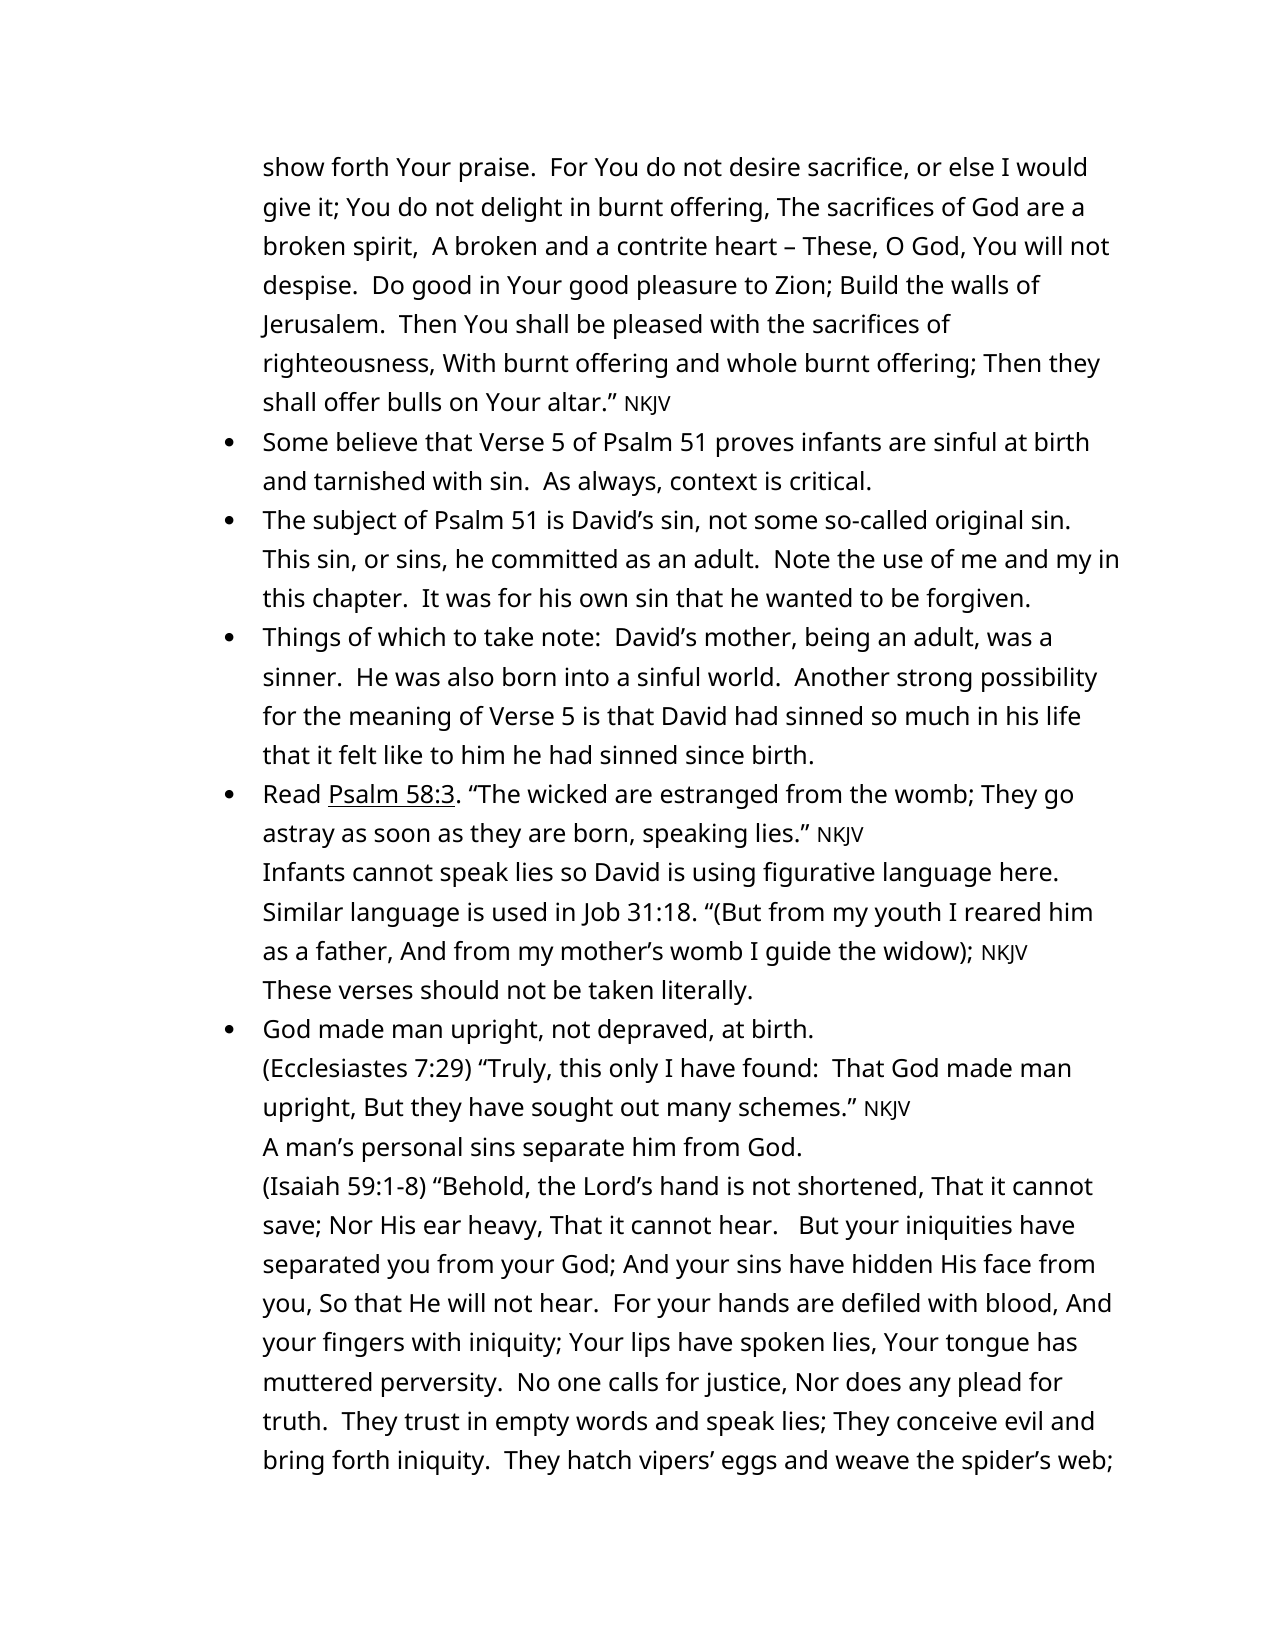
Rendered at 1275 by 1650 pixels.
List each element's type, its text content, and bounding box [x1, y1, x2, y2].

list Some believe that Verse 5 of Psalm 51 proves infants are sinful at birth and tarnished with sin. As always, context is critical. [225, 424, 1125, 497]
list The subject of Psalm 51 is David’s sin, not some so-called original sin. This sin, or sins, he committed as an adult. Note the use of me and my in this chapter. It was for his own sin that he wanted to be forgiven. [225, 502, 1125, 615]
list Read Psalm 58:3. “The wicked are estranged from the womb; They go astray as soon as they are born, speaking lies.” NKJV Infants cannot speak lies so David is using figurative language here. Similar language is used in Job 31:18. “(But from my youth I reared him as a father, And from my mother’s womb I guide the widow); NKJV These verses should not be taken literally. [225, 777, 1125, 1007]
list Things of which to take note: David’s mother, being an adult, was a sinner. He was also born into a sinful world. Another strong possibility for the meaning of Verse 5 is that David had sinned so much in his life that it felt like to him he had sinned since birth. [225, 620, 1125, 772]
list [187, 150, 1125, 419]
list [225, 1012, 1125, 1477]
